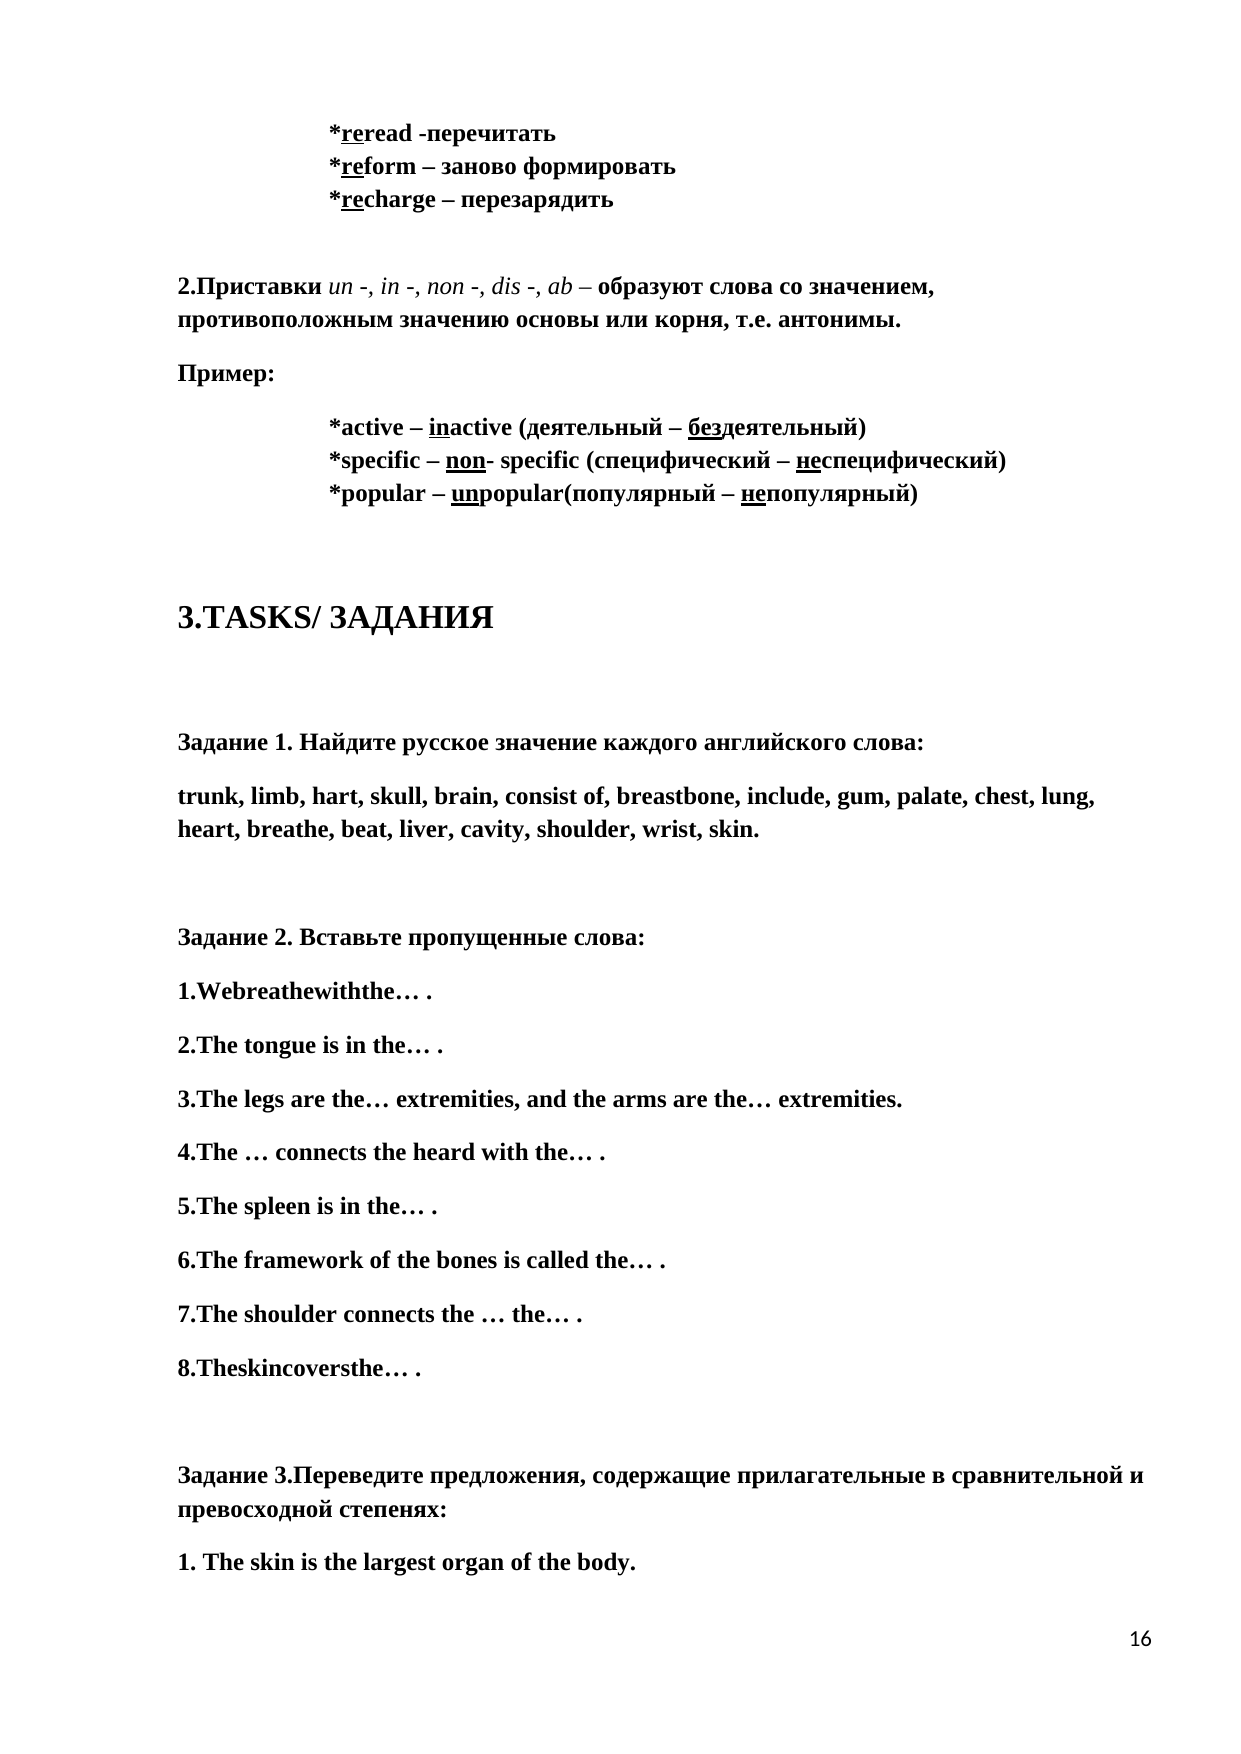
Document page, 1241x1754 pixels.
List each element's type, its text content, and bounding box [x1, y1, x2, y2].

text 1.Webreathewiththe… . [177, 976, 1152, 1005]
list *specific – non- specific (специфический – неспецифический) [329, 445, 1152, 473]
text Задание 1. Найдите русское значение каждого английского слова: [177, 727, 1152, 756]
text Задание 2. Вставьте пропущенные слова: [177, 922, 1152, 951]
text 3.TASKS/ ЗАДАНИЯ [177, 598, 1152, 636]
text 4.The … connects the heard with the… . [177, 1137, 1152, 1166]
text trunk, limb, hart, skull, brain, consist of, breastbone, include, gum, palate, chest, lung, heart, breathe, beat, liver, cavity, shoulder, wrist, skin. [177, 781, 1152, 843]
text 1. The skin is the largest organ of the body. [177, 1547, 1152, 1576]
text Пример: [177, 358, 1152, 387]
text 7.The shoulder connects the … the… . [177, 1299, 1152, 1328]
text 2.The tongue is in the… . [177, 1030, 1152, 1058]
list *reread -перечитать [329, 118, 1152, 147]
list *recharge – перезарядить [329, 184, 1152, 213]
text 8.Theskincoversthe… . [177, 1353, 1152, 1382]
text Задание 3.Переведите предложения, содержащие прилагательные в сравнительной и превосходной степенях: [177, 1461, 1152, 1522]
text 5.The spleen is in the… . [177, 1191, 1152, 1220]
list *popular – unpopular(популярный – непопулярный) [329, 478, 1152, 507]
text 3.The legs are the… extremities, and the arms are the… extremities. [177, 1084, 1152, 1112]
text 6.The framework of the bones is called the… . [177, 1245, 1152, 1274]
list *active – inactive (деятельный – бездеятельный) [329, 412, 1152, 441]
text 2.Приставки un -, in -, non -, dis -, ab – образуют слова со значением, противоположным значению основы или корня, т.е. антонимы. [177, 271, 1152, 333]
list *reform – заново формировать [329, 151, 1152, 180]
